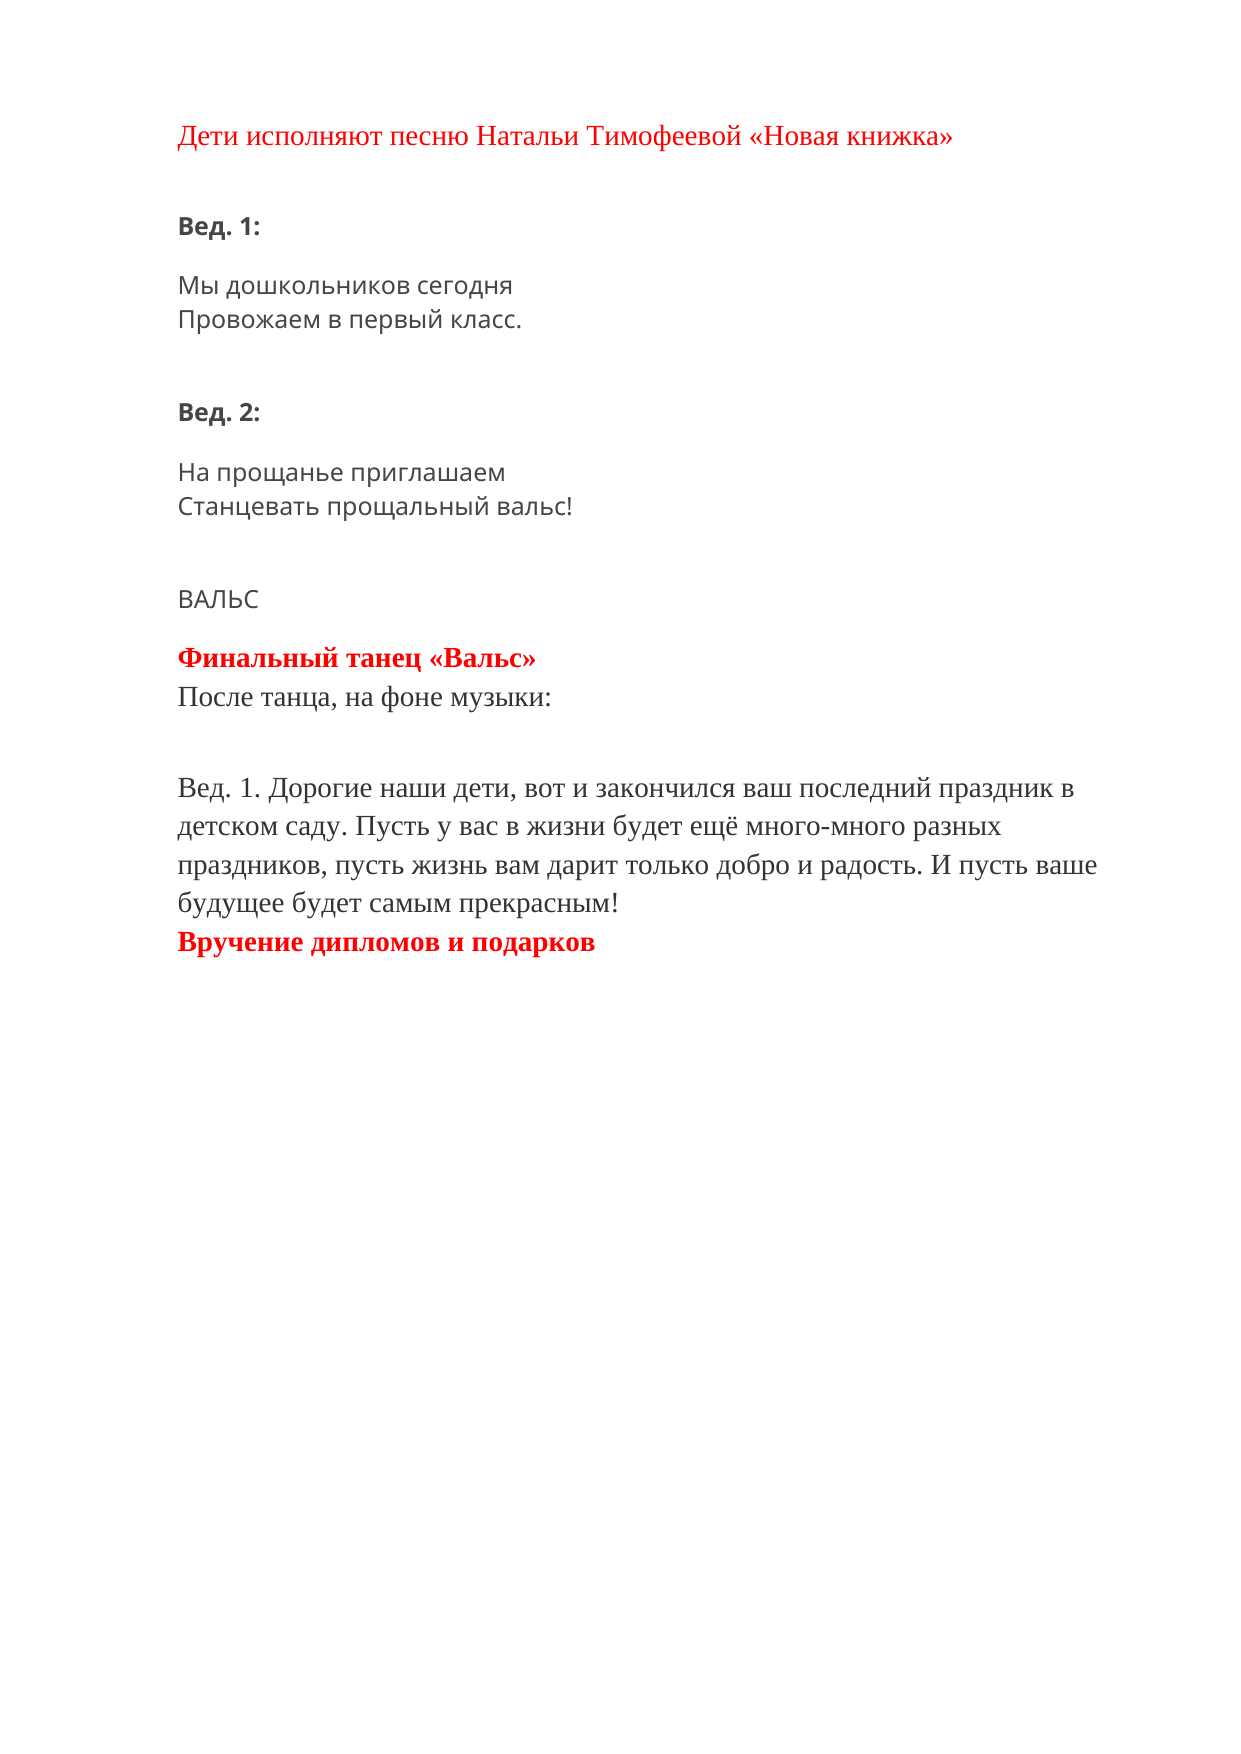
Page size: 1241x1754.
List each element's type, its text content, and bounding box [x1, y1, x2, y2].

text На прощанье приглашаем Станцевать прощальный вальс! [177, 454, 1152, 522]
text Вед. 2: [177, 361, 1152, 429]
text Вед. 1: [177, 209, 1152, 243]
text Мы дошкольников сегодня Провожаем в первый класс. [177, 268, 1152, 336]
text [177, 118, 1152, 184]
text Вед. 1. Дорогие наши дети, вот и закончился ваш последний праздник в детском саду. Пусть у вас в жизни будет ещё много-много разных праздников, пусть жизнь вам дарит только добро и радость. И пусть ваше будущее будет самым прекрасным! Вручение дипломов и подарков [177, 770, 1152, 957]
text ВАЛЬС [177, 547, 1152, 615]
text Финальный танец «Вальс» После танца, на фоне музыки: [177, 640, 1152, 745]
